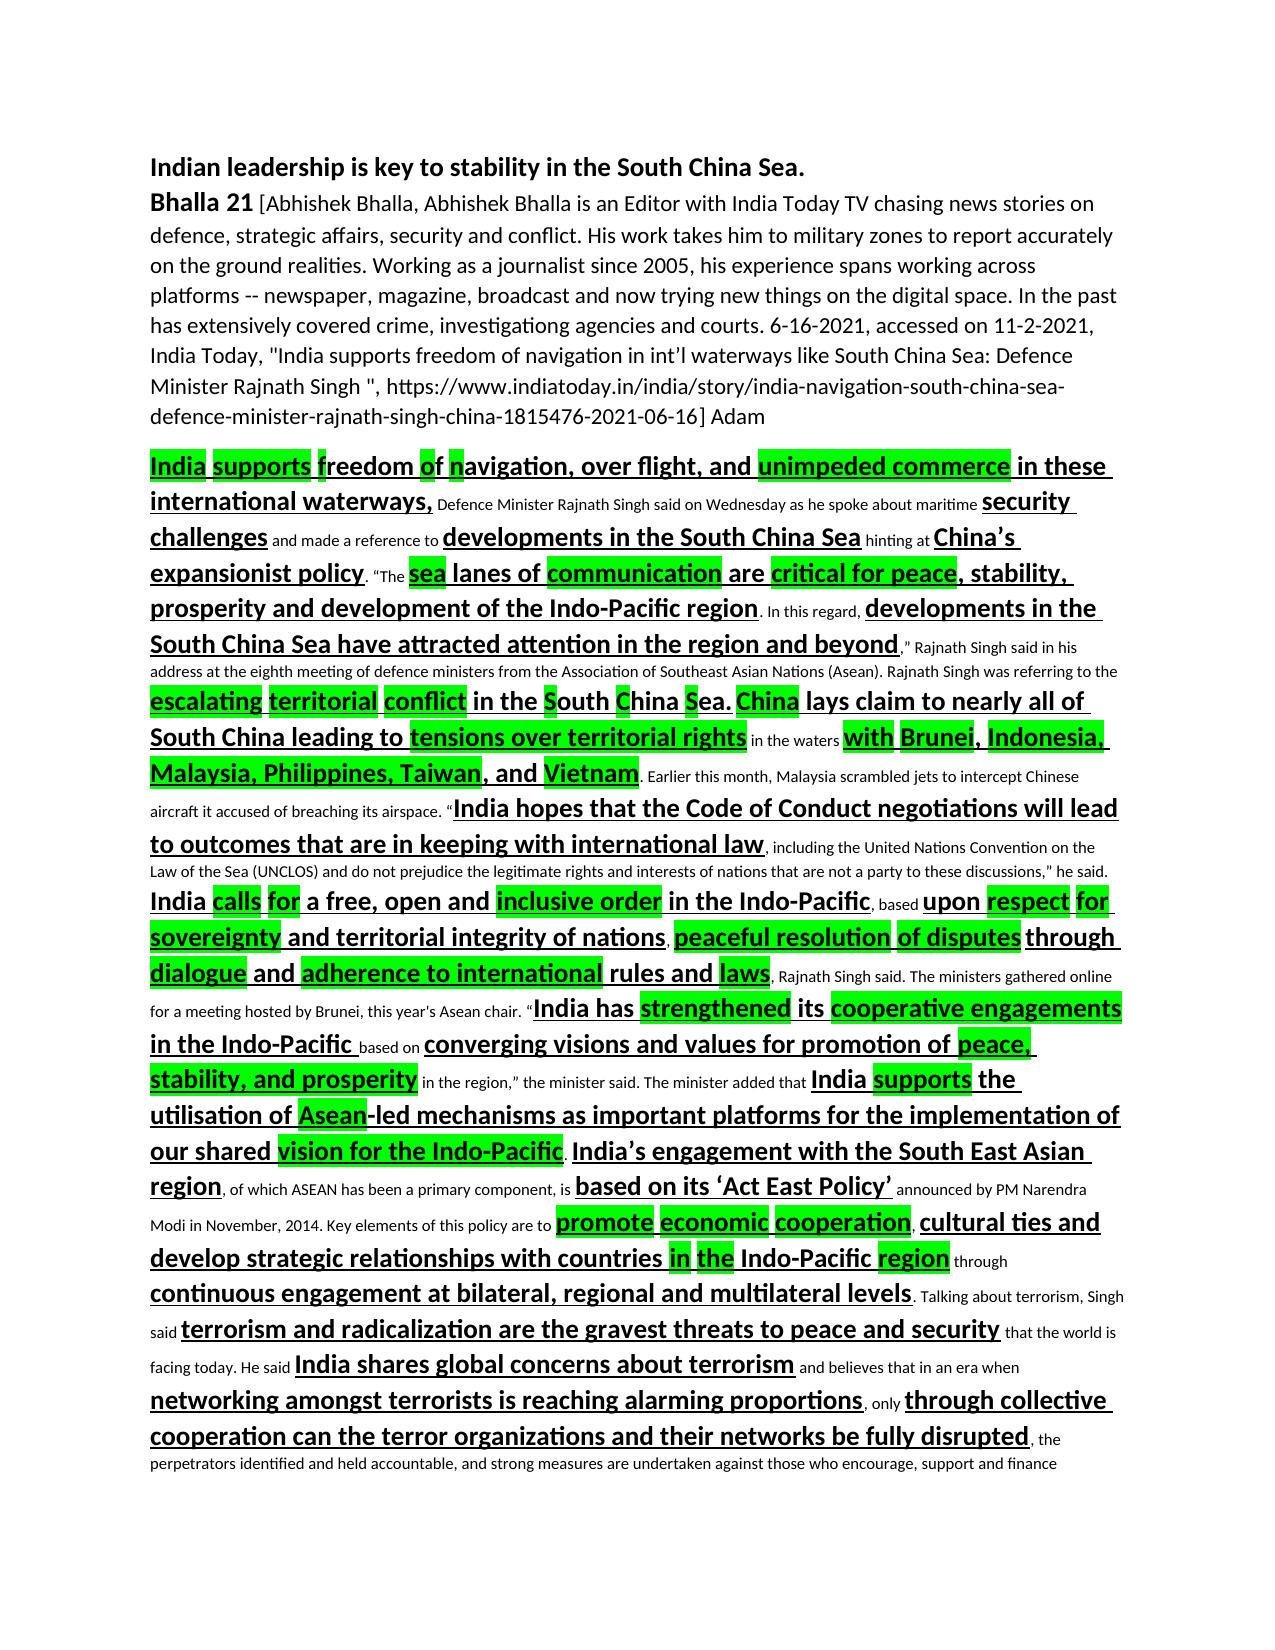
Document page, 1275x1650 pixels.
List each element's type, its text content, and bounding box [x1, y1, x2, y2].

text Bhalla 21 [Abhishek Bhalla, Abhishek Bhalla is an Editor with India Today TV chasing news stories on defence, strategic affairs, security and conflict. His work takes him to military zones to report accurately on the ground realities. Working as a journalist since 2005, his experience spans working across platforms -- newspaper, magazine, broadcast and now trying new things on the digital space. In the past has extensively covered crime, investigationg agencies and courts. 6-16-2021, accessed on 11-2-2021, India Today, "India supports freedom of navigation in int’l waterways like South China Sea: Defence Minister Rajnath Singh ", https://www.indiatoday.in/india/story/india-navigation-south-china-sea-defence-minister-rajnath-singh-china-1815476-2021-06-16] Adam [150, 186, 1125, 430]
subtitle Indian leadership is key to stability in the South China Sea. [150, 150, 1125, 183]
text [150, 449, 1125, 1474]
